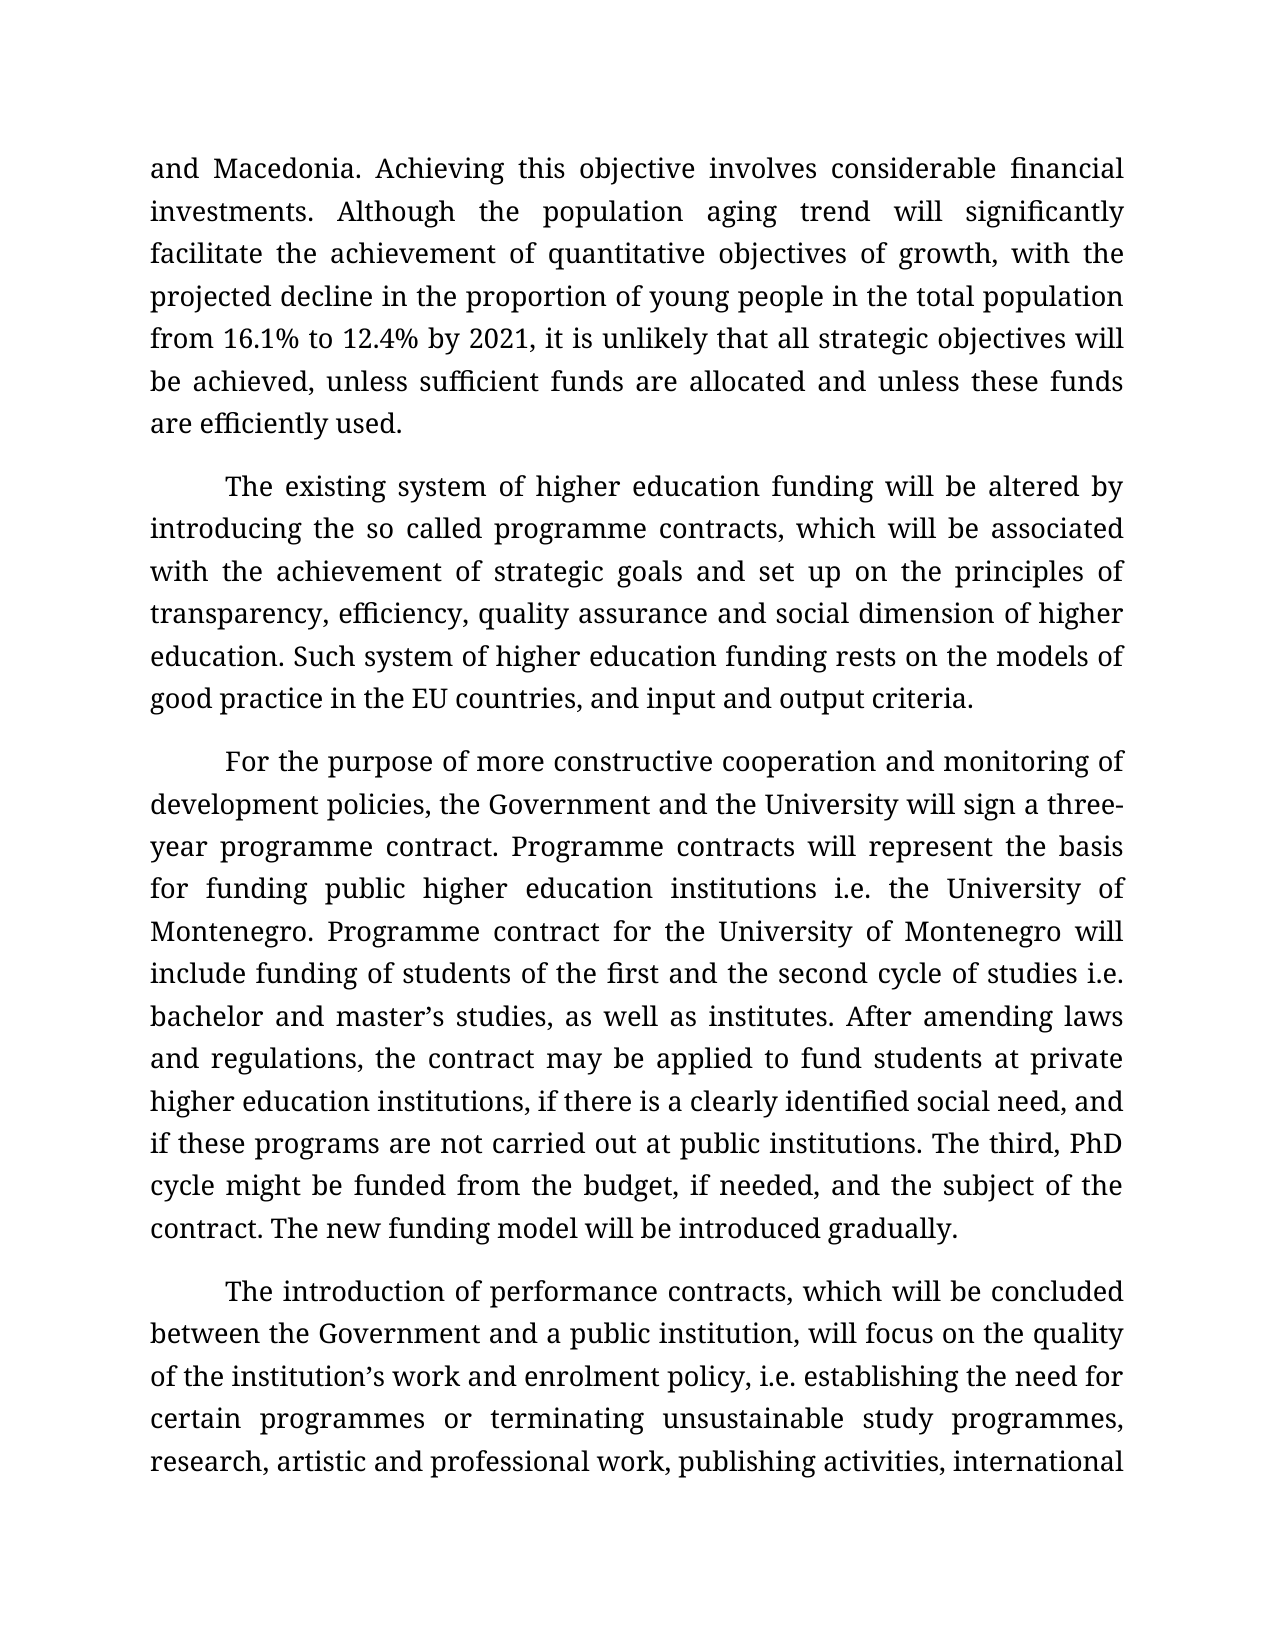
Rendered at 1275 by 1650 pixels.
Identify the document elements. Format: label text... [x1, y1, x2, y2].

text For the purpose of more constructive cooperation and monitoring of development policies, the Government and the University will sign a three-year programme contract. Programme contracts will represent the basis for funding public higher education institutions i.e. the University of Montenegro. Programme contract for the University of Montenegro will include funding of students of the first and the second cycle of studies i.e. bachelor and master’s studies, as well as institutes. After amending laws and regulations, the contract may be applied to fund students at private higher education institutions, if there is a clearly identified social need, and if these programs are not carried out at public institutions. The third, PhD cycle might be funded from the budget, if needed, and the subject of the contract. The new funding model will be introduced gradually. [150, 743, 1125, 1246]
text The existing system of higher education funding will be altered by introducing the so called programme contracts, which will be associated with the achievement of strategic goals and set up on the principles of transparency, efficiency, quality assurance and social dimension of higher education. Such system of higher education funding rests on the models of good practice in the EU countries, and input and output criteria. [150, 468, 1125, 716]
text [150, 150, 1125, 441]
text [150, 1272, 1125, 1479]
